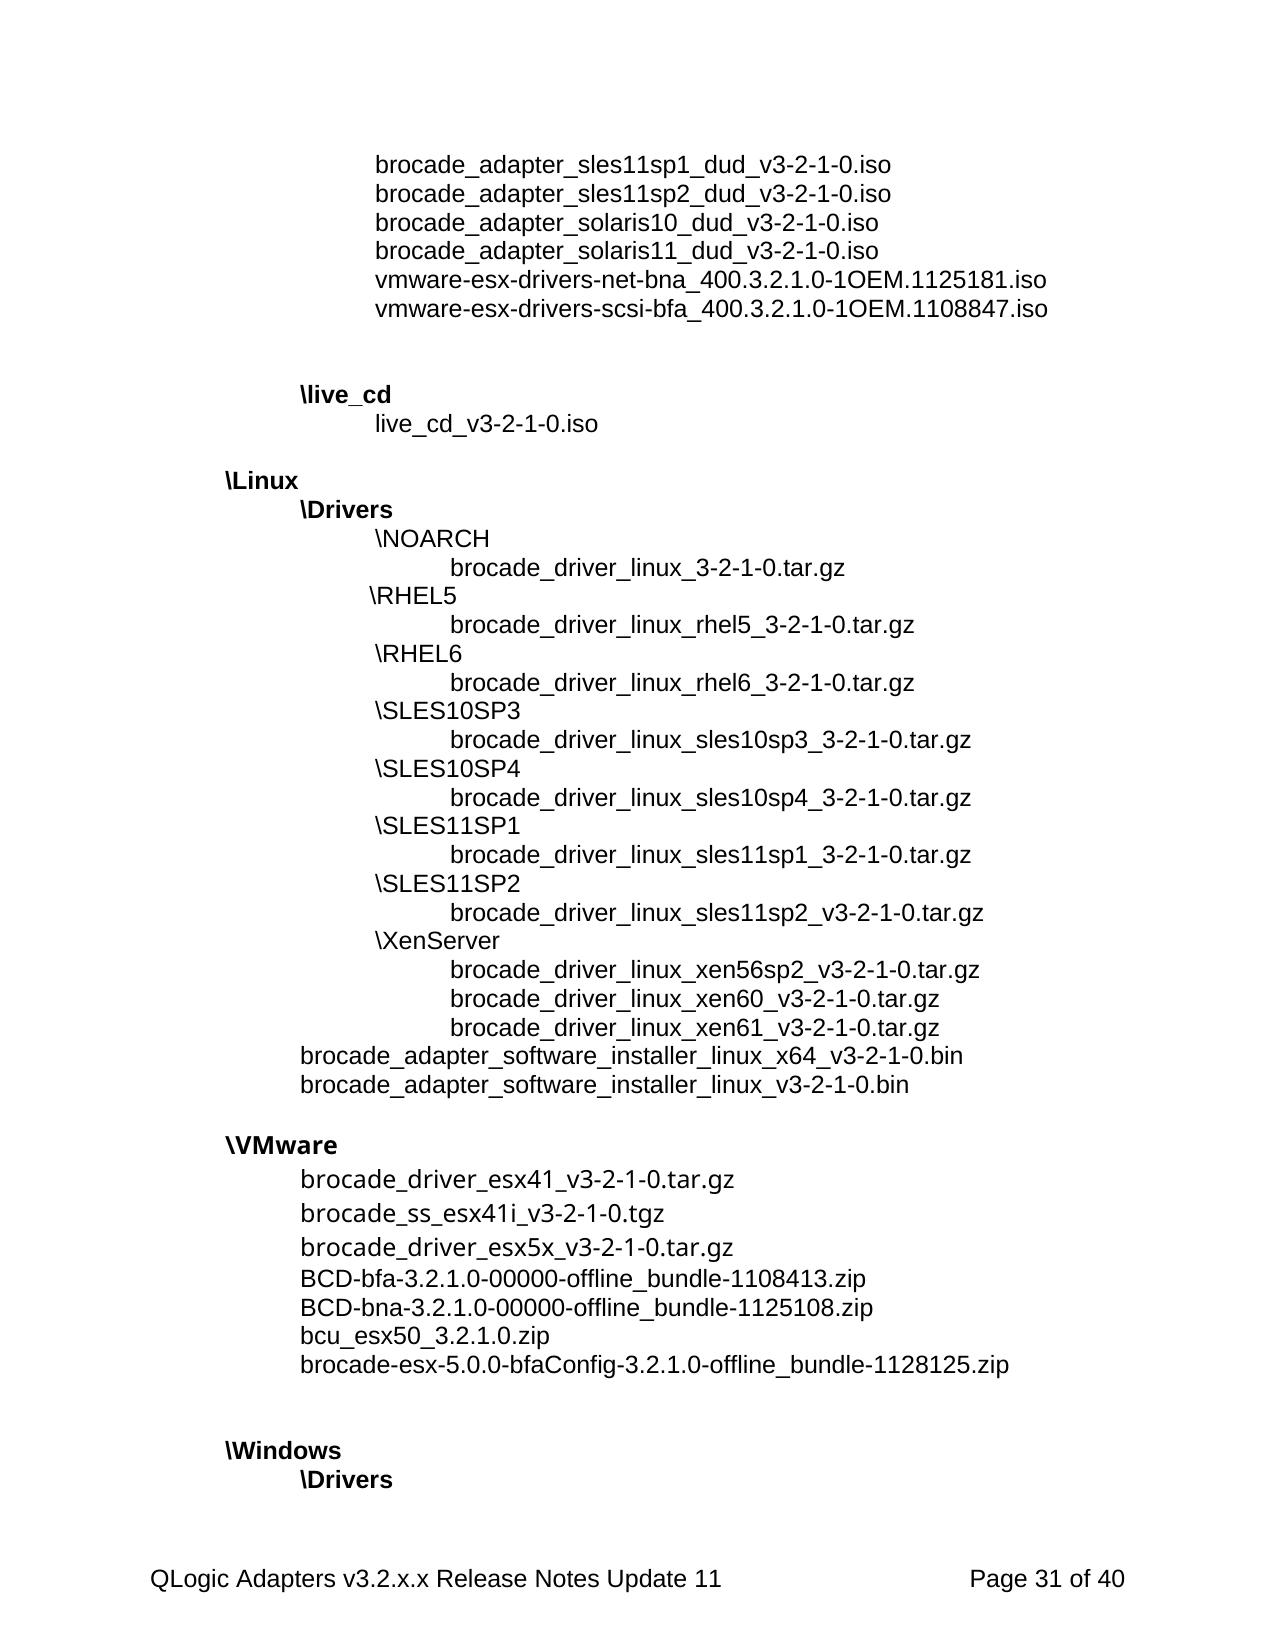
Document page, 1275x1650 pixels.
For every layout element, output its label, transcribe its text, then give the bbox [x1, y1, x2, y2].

text brocade_driver_esx5x_v3-2-1-0.tar.gz [300, 1230, 1125, 1264]
text live_cd_v3-2-1-0.iso [225, 409, 1125, 437]
text brocade_driver_linux_sles11sp2_v3-2-1-0.tar.gz [300, 897, 1125, 926]
text \SLES11SP1 [375, 811, 1125, 840]
text \NOARCH [375, 524, 1125, 552]
text brocade_ss_esx41i_v3-2-1-0.tgz [300, 1196, 1125, 1230]
text brocade_adapter_software_installer_linux_x64_v3-2-1-0.bin [150, 1041, 1125, 1070]
text \VMware [225, 1127, 1125, 1162]
text brocade_driver_linux_rhel6_3-2-1-0.tar.gz [375, 667, 1125, 696]
text BCD-bna-3.2.1.0-00000-offline_bundle-1125108.zip [225, 1292, 1125, 1321]
text brocade_adapter_solaris10_dud_v3-2-1-0.iso [375, 207, 1125, 236]
text brocade_adapter_sles11sp1_dud_v3-2-1-0.iso [375, 150, 1125, 179]
text brocade_adapter_solaris11_dud_v3-2-1-0.iso [375, 236, 1125, 265]
text brocade_adapter_software_installer_linux_v3-2-1-0.bin [225, 1070, 1125, 1099]
text brocade_driver_linux_3-2-1-0.tar.gz [375, 552, 1125, 581]
text BCD-bfa-3.2.1.0-00000-offline_bundle-1108413.zip [225, 1264, 1125, 1292]
text \Drivers [225, 1465, 1125, 1494]
text \SLES11SP2 [300, 869, 1125, 897]
text \Windows [225, 1436, 1125, 1465]
text \live_cd [225, 380, 1125, 409]
text \Drivers [300, 495, 1125, 524]
text brocade_driver_linux_sles11sp1_3-2-1-0.tar.gz [375, 840, 1125, 869]
text \SLES10SP4 [375, 754, 1125, 782]
text vmware-esx-drivers-scsi-bfa_400.3.2.1.0-1OEM.1108847.iso [375, 294, 1125, 322]
text brocade_driver_linux_xen61_v3-2-1-0.tar.gz [375, 1012, 1125, 1041]
text vmware-esx-drivers-net-bna_400.3.2.1.0-1OEM.1125181.iso [375, 265, 1125, 294]
text brocade_adapter_sles11sp2_dud_v3-2-1-0.iso [375, 179, 1125, 207]
text \RHEL6 [375, 639, 1125, 667]
text brocade_driver_esx41_v3-2-1-0.tar.gz [300, 1162, 1125, 1196]
text bcu_esx50_3.2.1.0.zip [225, 1321, 1125, 1350]
text brocade_driver_linux_sles10sp4_3-2-1-0.tar.gz [375, 782, 1125, 811]
text \Linux [225, 466, 1125, 495]
text brocade_driver_linux_xen56sp2_v3-2-1-0.tar.gz [375, 955, 1125, 984]
text brocade_driver_linux_rhel5_3-2-1-0.tar.gz [375, 610, 1125, 639]
text brocade-esx-5.0.0-bfaConfig-3.2.1.0-offline_bundle-1128125.zip [225, 1350, 1125, 1379]
text \XenServer [300, 926, 1125, 955]
text brocade_driver_linux_xen60_v3-2-1-0.tar.gz [375, 984, 1125, 1012]
text brocade_driver_linux_sles10sp3_3-2-1-0.tar.gz [375, 725, 1125, 754]
text \RHEL5 [300, 581, 1125, 610]
text \SLES10SP3 [375, 696, 1125, 725]
